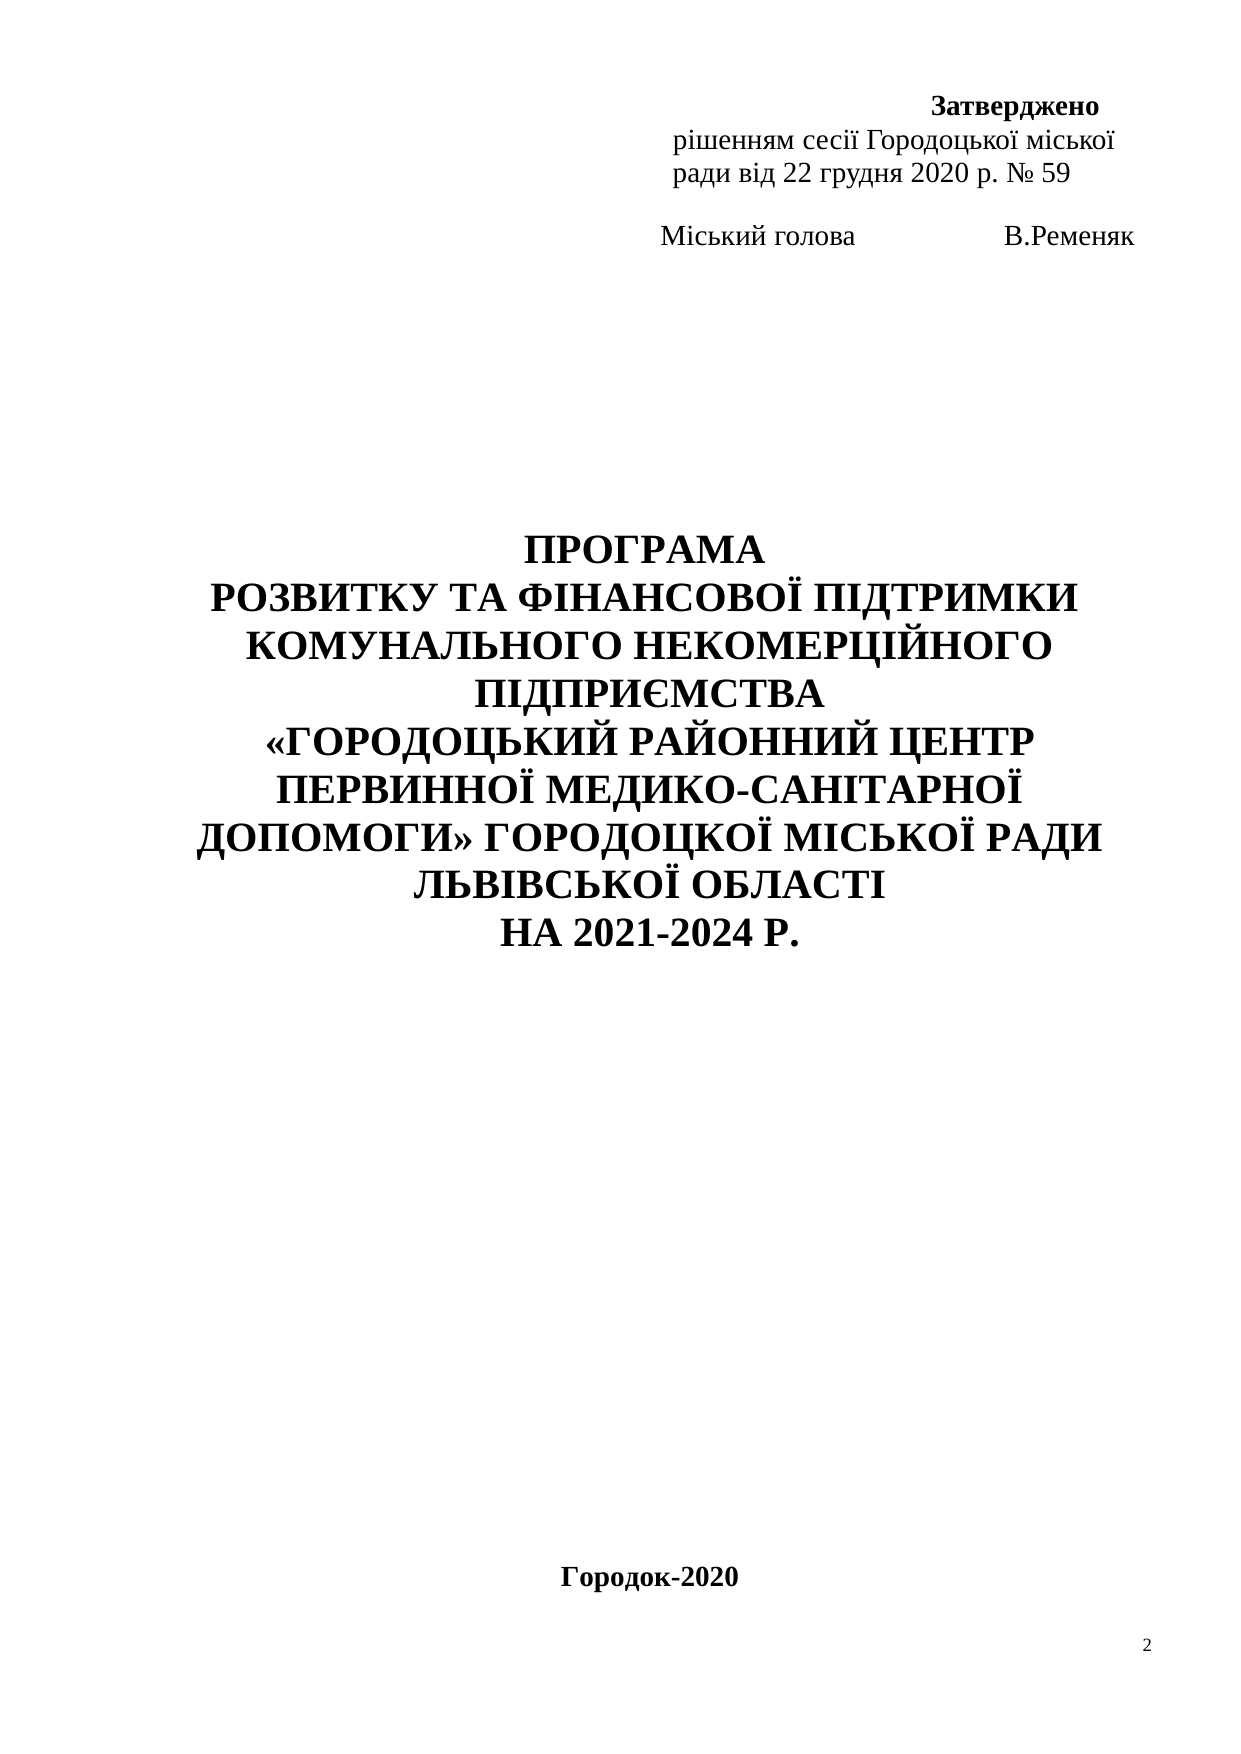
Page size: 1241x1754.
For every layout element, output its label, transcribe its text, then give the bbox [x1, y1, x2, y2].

text РОЗВИТКУ ТА ФІНАНСОВОЇ ПІДТРИМКИ [148, 572, 1152, 620]
text Міський голова В.Ременяк [148, 218, 1152, 251]
text Городок-2020 [148, 1559, 1152, 1593]
text КОМУНАЛЬНОГО НЕКОМЕРЦІЙНОГО ПІДПРИЄМСТВА [148, 620, 1152, 716]
text ради від 22 грудня 2020 р. № 59 [148, 156, 1152, 189]
text ЛЬВІВСЬКОЇ ОБЛАСТІ [148, 860, 1152, 908]
text Затверджено [148, 88, 1152, 122]
text НА 2021-2024 Р. [148, 908, 1152, 956]
text рішенням сесії Городоцької міської [148, 122, 1152, 156]
text «ГОРОДОЦЬКИЙ РАЙОННИЙ ЦЕНТР ПЕРВИННОЇ МЕДИКО-САНІТАРНОЇ ДОПОМОГИ» ГОРОДОЦКОЇ МІСЬКОЇ РАДИ [148, 716, 1152, 860]
text ПРОГРАМА [148, 524, 1152, 572]
